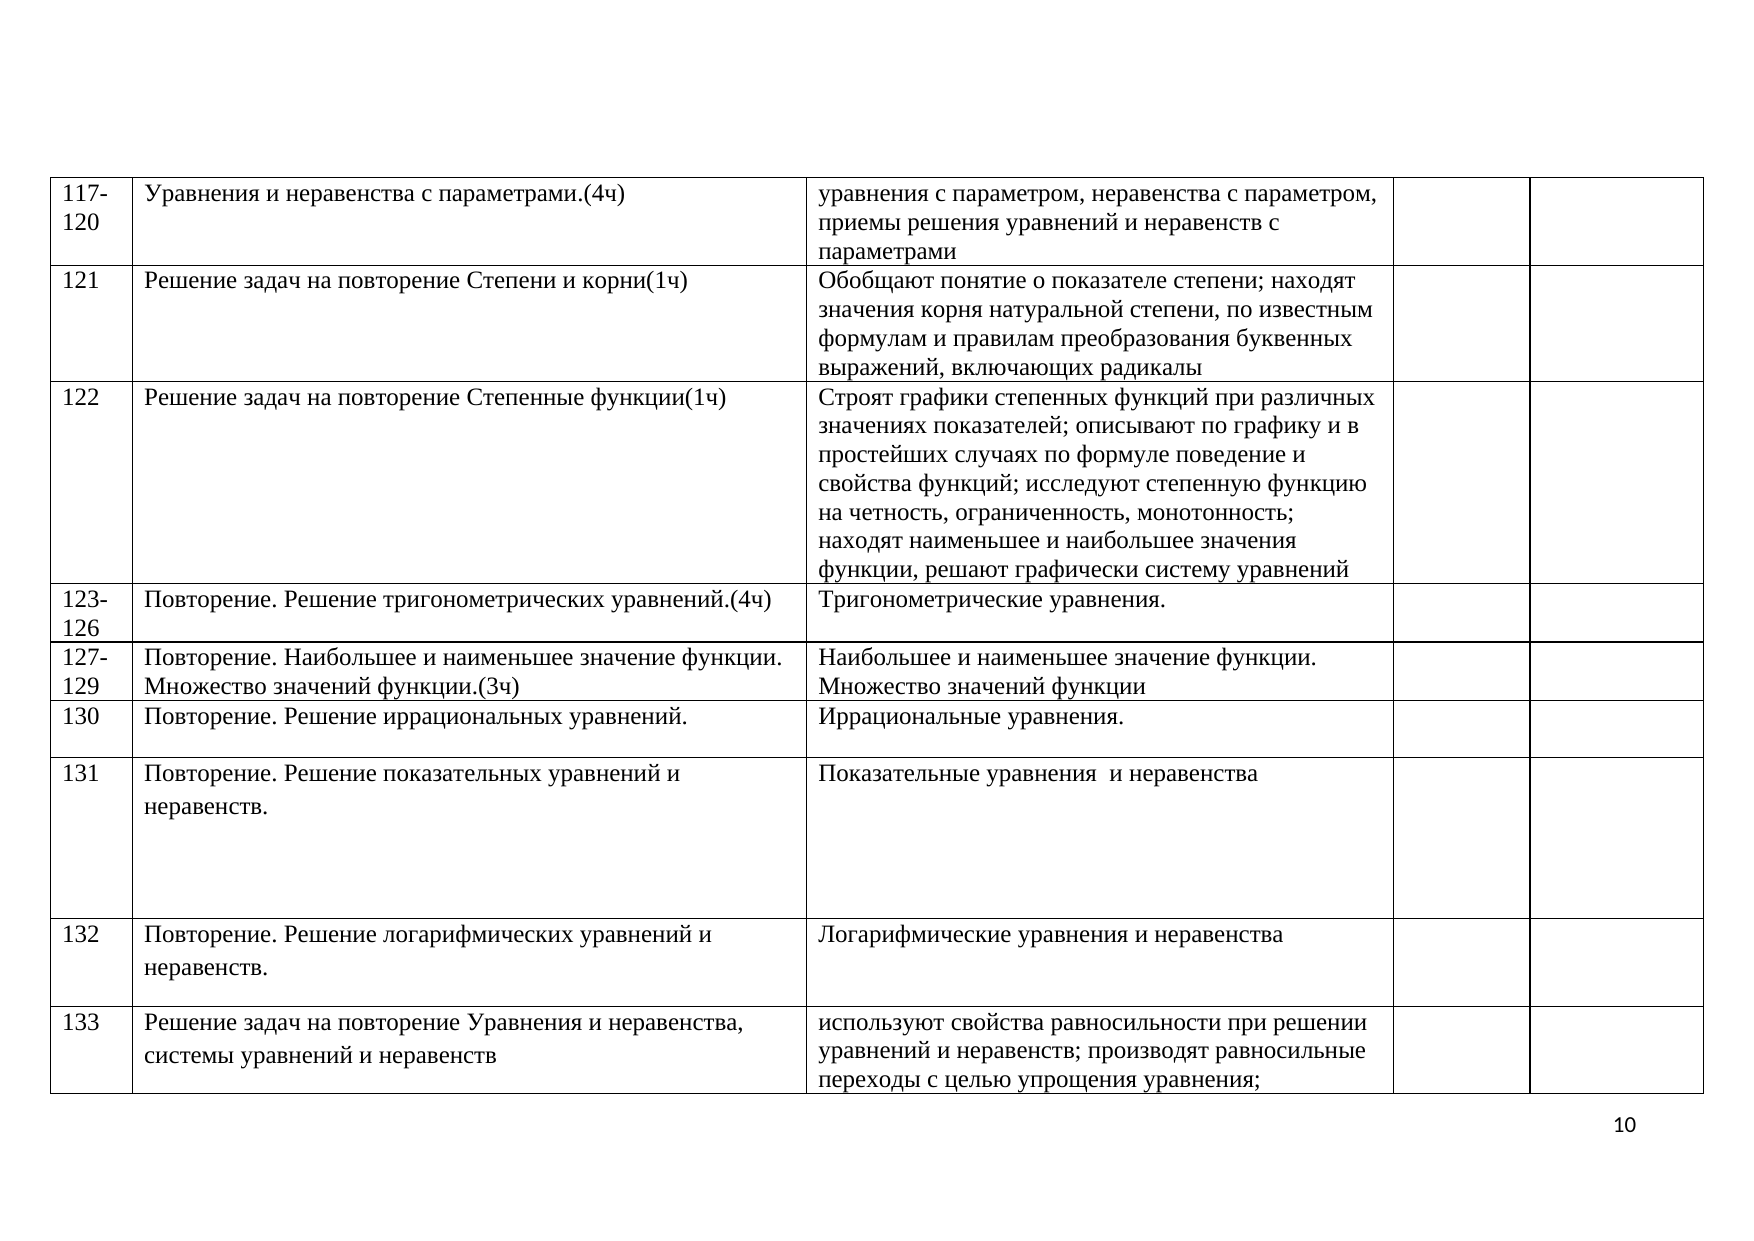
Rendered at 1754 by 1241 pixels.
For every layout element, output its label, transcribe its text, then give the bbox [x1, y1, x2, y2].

table_cell Строят графики степенных функций при различных значениях показателей; описывают по графику и в простейших случаях по формуле поведение и свойства функций; исследуют степенную функцию на четность, ограниченность, монотонность; находят наименьшее и наибольшее значения функции, решают графически систему уравнений [807, 382, 1393, 583]
table_cell [1394, 1007, 1529, 1093]
table_cell Наибольшее и наименьшее значение функции. Множество значений функции [807, 643, 1393, 700]
table_cell Повторение. Решение логарифмических уравнений и неравенств. [133, 919, 806, 1006]
table_cell Решение задач на повторение Степенные функции(1ч) [133, 382, 806, 583]
table_cell Повторение. Решение показательных уравнений и неравенств. [133, 758, 806, 918]
table_cell Уравнения и неравенства с параметрами.(4ч) [133, 178, 806, 264]
table_cell [1531, 701, 1703, 757]
table_cell 123-126 [51, 584, 132, 641]
table_cell 133 [51, 1007, 132, 1093]
table_cell 130 [51, 701, 132, 757]
table_cell Повторение. Наибольшее и наименьшее значение функции. Множество значений функции.(3ч) [133, 643, 806, 700]
table_cell Логарифмические уравнения и неравенства [807, 919, 1393, 1006]
table_cell [1394, 266, 1529, 381]
table_cell [1394, 919, 1529, 1006]
table_cell 121 [51, 266, 132, 381]
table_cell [807, 1007, 1393, 1093]
table_cell [1531, 382, 1703, 583]
table_cell [1531, 758, 1703, 918]
table_cell [1531, 919, 1703, 1006]
table_cell Иррациональные уравнения. [807, 701, 1393, 757]
table_cell 122 [51, 382, 132, 583]
table_cell [1394, 643, 1529, 700]
table_cell 127-129 [51, 643, 132, 700]
table_cell Тригонометрические уравнения. [807, 584, 1393, 641]
table_cell 131 [51, 758, 132, 918]
table_cell Обобщают понятие о показателе степени; находят значения корня натуральной степени, по известным формулам и правилам преобразования буквенных выражений, включающих радикалы [807, 266, 1393, 381]
table_cell [1531, 1007, 1703, 1093]
table_cell Решение задач на повторение Степени и корни(1ч) [133, 266, 806, 381]
table_cell [1531, 584, 1703, 641]
table_cell [1394, 584, 1529, 641]
table_cell [1394, 701, 1529, 757]
table_cell Повторение. Решение иррациональных уравнений. [133, 701, 806, 757]
table_cell уравнения с параметром, неравенства с параметром, приемы решения уравнений и неравенств с параметрами [807, 178, 1393, 264]
table_cell [1394, 758, 1529, 918]
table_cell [133, 1007, 806, 1093]
table_cell 132 [51, 919, 132, 1006]
table_cell [1531, 643, 1703, 700]
table_cell [1531, 178, 1703, 264]
table_cell Показательные уравнения и неравенства [807, 758, 1393, 918]
table_cell [1531, 266, 1703, 381]
table_cell 117-120 [51, 178, 132, 264]
table_cell [1394, 382, 1529, 583]
table_cell [1394, 178, 1529, 264]
table_cell Повторение. Решение тригонометрических уравнений.(4ч) [133, 584, 806, 641]
